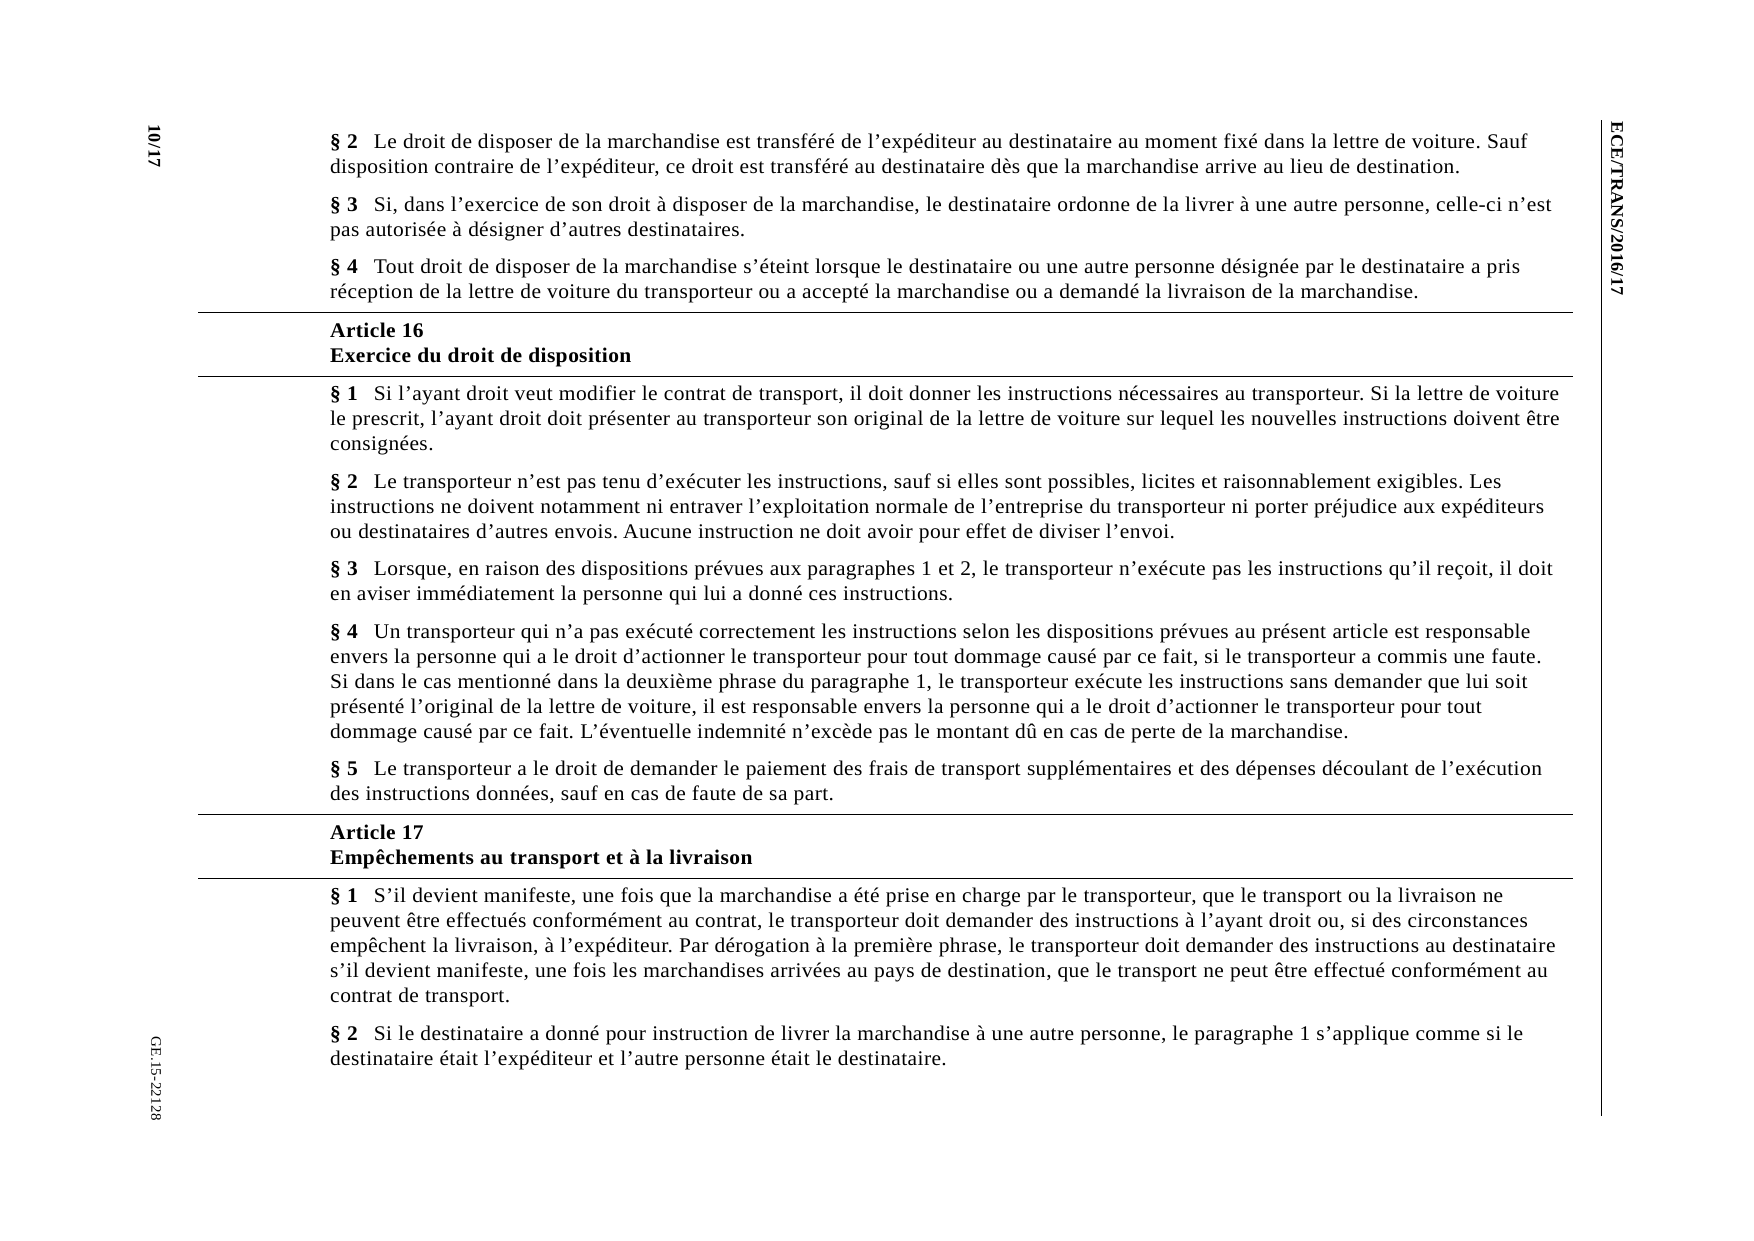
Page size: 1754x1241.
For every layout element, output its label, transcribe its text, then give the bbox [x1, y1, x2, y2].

table_cell Article 16 Exercice du droit de disposition [198, 313, 1572, 376]
table_cell § 3 Lorsque, en raison des dispositions prévues aux paragraphes 1 et 2, le transporteur n’exécute pas les instructions qu’il reçoit, il doit en aviser immédiatement la personne qui lui a donné ces instructions. [198, 552, 1572, 614]
table_cell § 2 Si le destinataire a donné pour instruction de livrer la marchandise à une autre personne, le paragraphe 1 s’applique comme si le destinataire était l’expéditeur et l’autre personne était le destinataire. [198, 1016, 1572, 1079]
table_cell § 5 Le transporteur a le droit de demander le paiement des frais de transport supplémentaires et des dépenses découlant de l’exécution des instructions données, sauf en cas de faute de sa part. [198, 752, 1572, 814]
table_cell Article 17 Empêchements au transport et à la livraison [198, 815, 1572, 878]
table_cell § 1 S’il devient manifeste, une fois que la marchandise a été prise en charge par le transporteur, que le transport ou la livraison ne peuvent être effectués conformément au contrat, le transporteur doit demander des instructions à l’ayant droit ou, si des circonstances empêchent la livraison, à l’expéditeur. Par dérogation à la première phrase, le transporteur doit demander des instructions au destinataire s’il devient manifeste, une fois les marchandises arrivées au pays de destination, que le transport ne peut être effectué conformément au contrat de transport. [198, 879, 1572, 1016]
table_cell § 3 Si, dans l’exercice de son droit à disposer de la marchandise, le destinataire ordonne de la livrer à une autre personne, celle-ci n’est pas autorisée à désigner d’autres destinataires. [198, 187, 1572, 249]
table_cell § 2 Le droit de disposer de la marchandise est transféré de l’expéditeur au destinataire au moment fixé dans la lettre de voiture. Sauf disposition contraire de l’expéditeur, ce droit est transféré au destinataire dès que la marchandise arrive au lieu de destination. [198, 125, 1572, 187]
table_cell § 4 Un transporteur qui n’a pas exécuté correctement les instructions selon les dispositions prévues au présent article est responsable envers la personne qui a le droit d’actionner le transporteur pour tout dommage causé par ce fait, si le transporteur a commis une faute. Si dans le cas mentionné dans la deuxième phrase du paragraphe 1, le transporteur exécute les instructions sans demander que lui soit présenté l’original de la lettre de voiture, il est responsable envers la personne qui a le droit d’actionner le transporteur pour tout dommage causé par ce fait. L’éventuelle indemnité n’excède pas le montant dû en cas de perte de la marchandise. [198, 614, 1572, 752]
table_cell § 1 Si l’ayant droit veut modifier le contrat de transport, il doit donner les instructions nécessaires au transporteur. Si la lettre de voiture le prescrit, l’ayant droit doit présenter au transporteur son original de la lettre de voiture sur lequel les nouvelles instructions doivent être consignées. [198, 377, 1572, 464]
table_cell § 2 Le transporteur n’est pas tenu d’exécuter les instructions, sauf si elles sont possibles, licites et raisonnablement exigibles. Les instructions ne doivent notamment ni entraver l’exploitation normale de l’entreprise du transporteur ni porter préjudice aux expéditeurs ou destinataires d’autres envois. Aucune instruction ne doit avoir pour effet de diviser l’envoi. [198, 464, 1572, 552]
table_cell § 4 Tout droit de disposer de la marchandise s’éteint lorsque le destinataire ou une autre personne désignée par le destinataire a pris réception de la lettre de voiture du transporteur ou a accepté la marchandise ou a demandé la livraison de la marchandise. [198, 250, 1572, 312]
